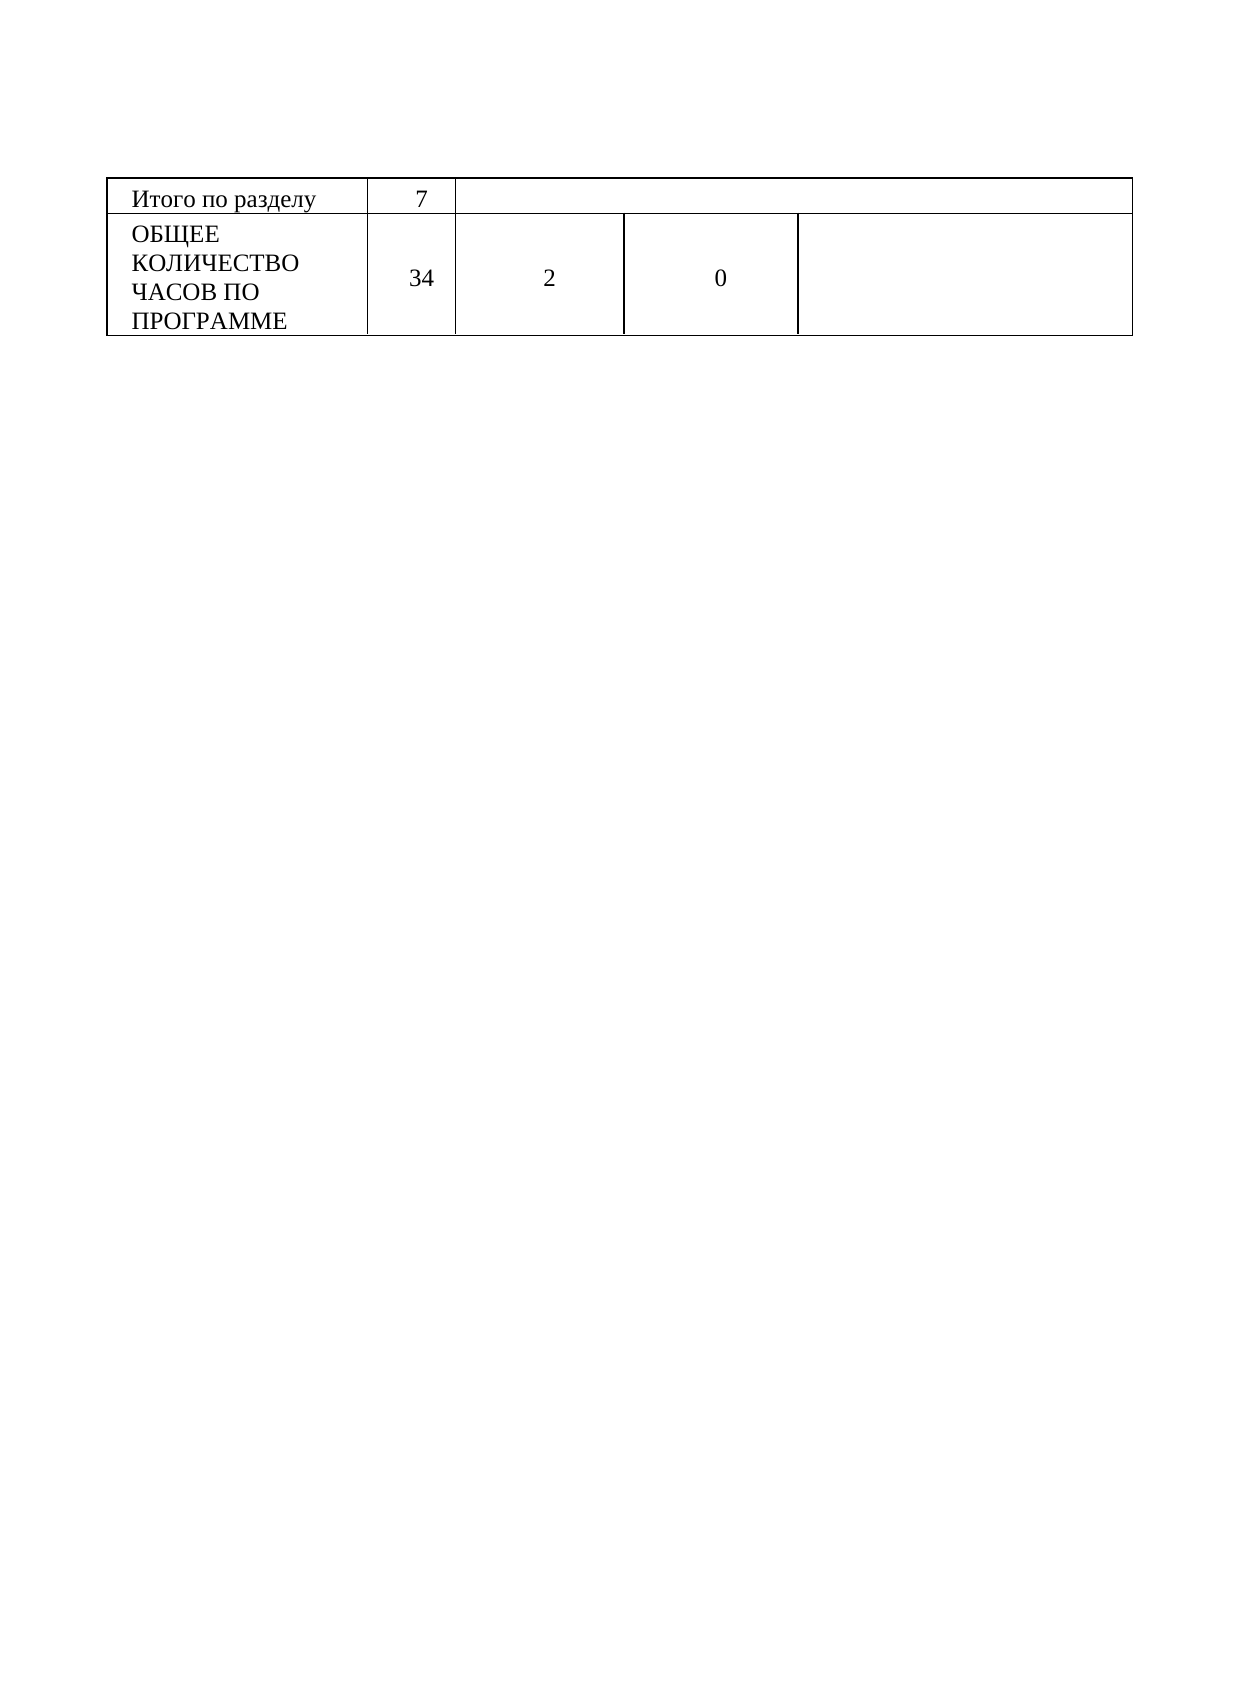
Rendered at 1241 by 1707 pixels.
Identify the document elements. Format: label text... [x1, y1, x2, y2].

table_cell [799, 214, 1132, 334]
table_cell 2 [456, 214, 623, 334]
table_cell ОБЩЕЕ КОЛИЧЕСТВО ЧАСОВ ПО ПРОГРАММЕ [108, 214, 367, 334]
table_cell Итого по разделу [108, 179, 367, 213]
table_cell 7 [368, 179, 455, 213]
table_cell 0 [625, 214, 797, 334]
table_cell 34 [368, 214, 455, 334]
table_cell [456, 179, 1132, 213]
